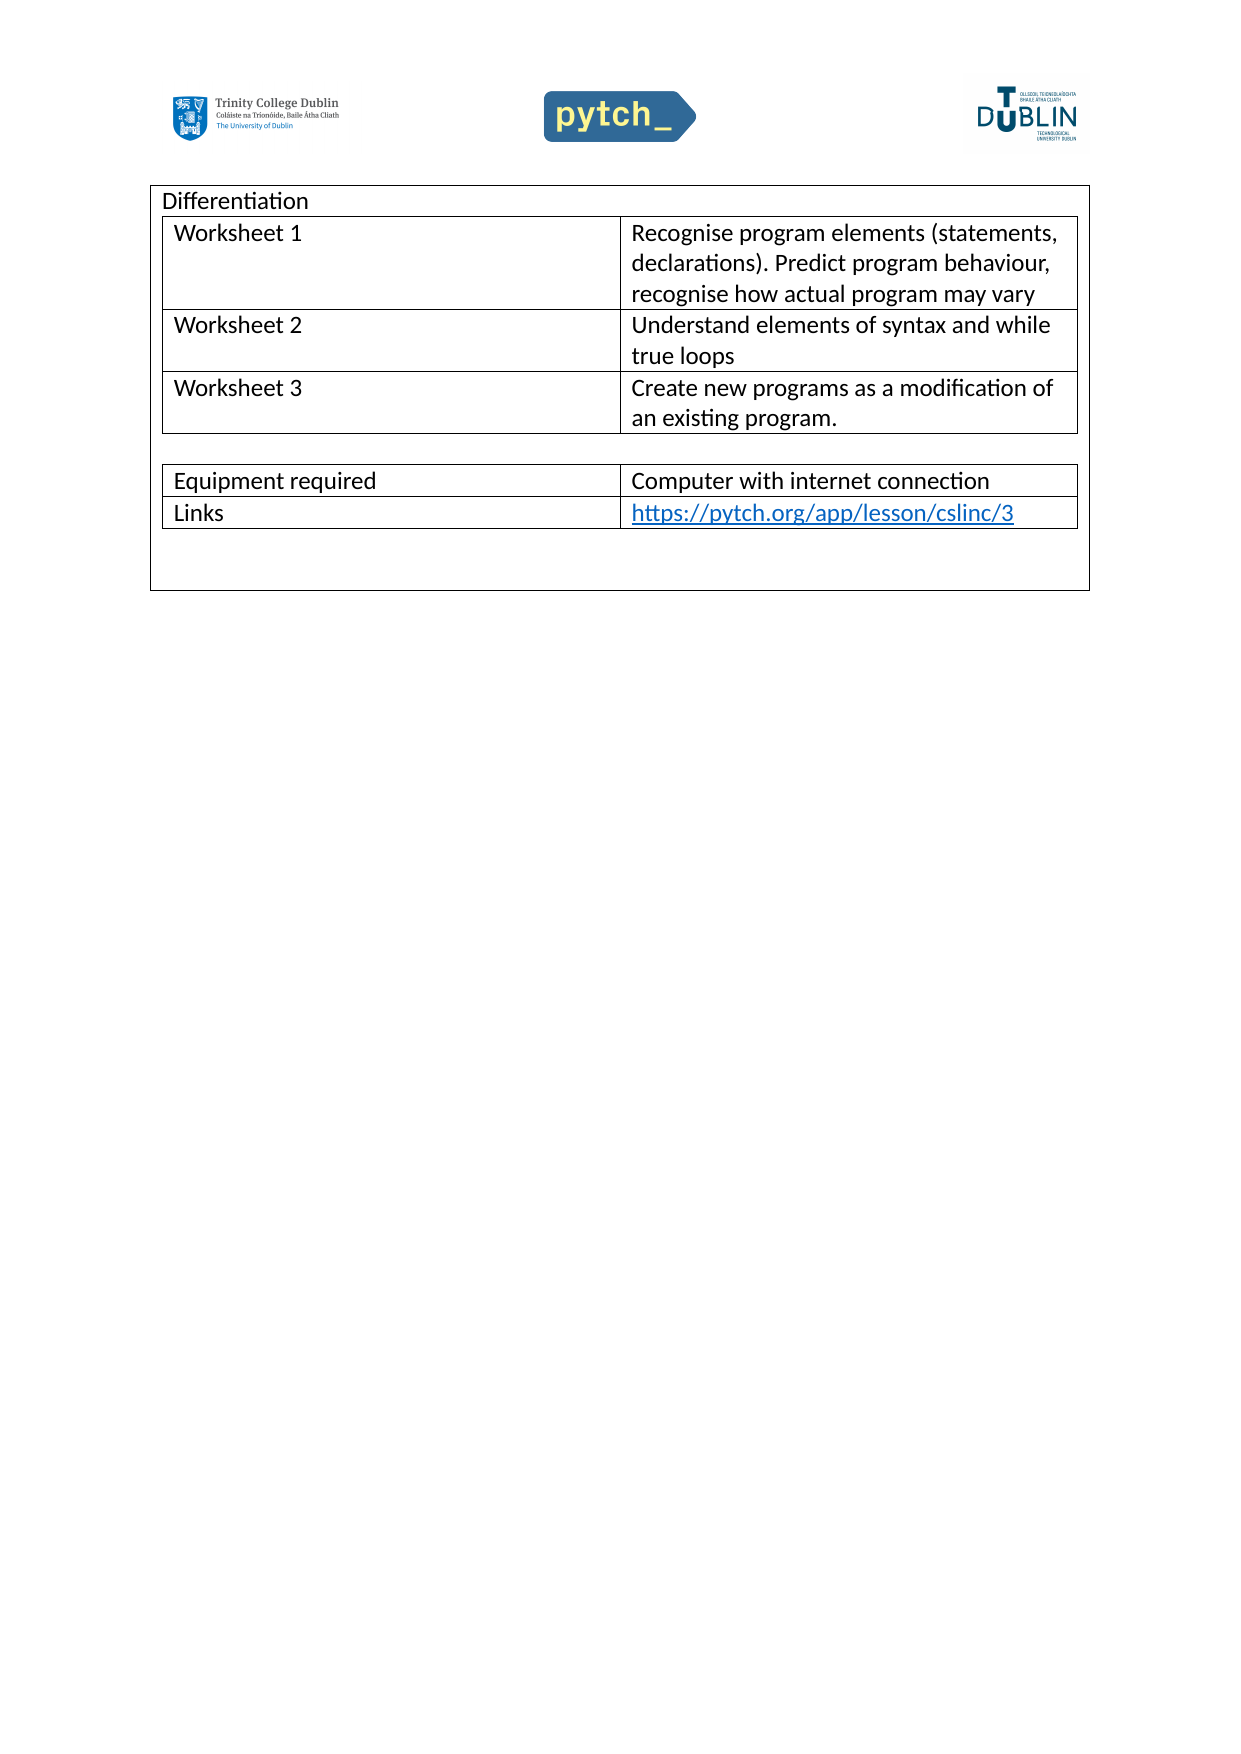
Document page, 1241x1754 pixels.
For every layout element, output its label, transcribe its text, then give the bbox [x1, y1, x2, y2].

picture [963, 73, 1091, 154]
picture [150, 81, 362, 154]
table_cell Activity details Timing and content Pedagogy Differentiation [151, 186, 1089, 589]
picture [496, 78, 744, 154]
